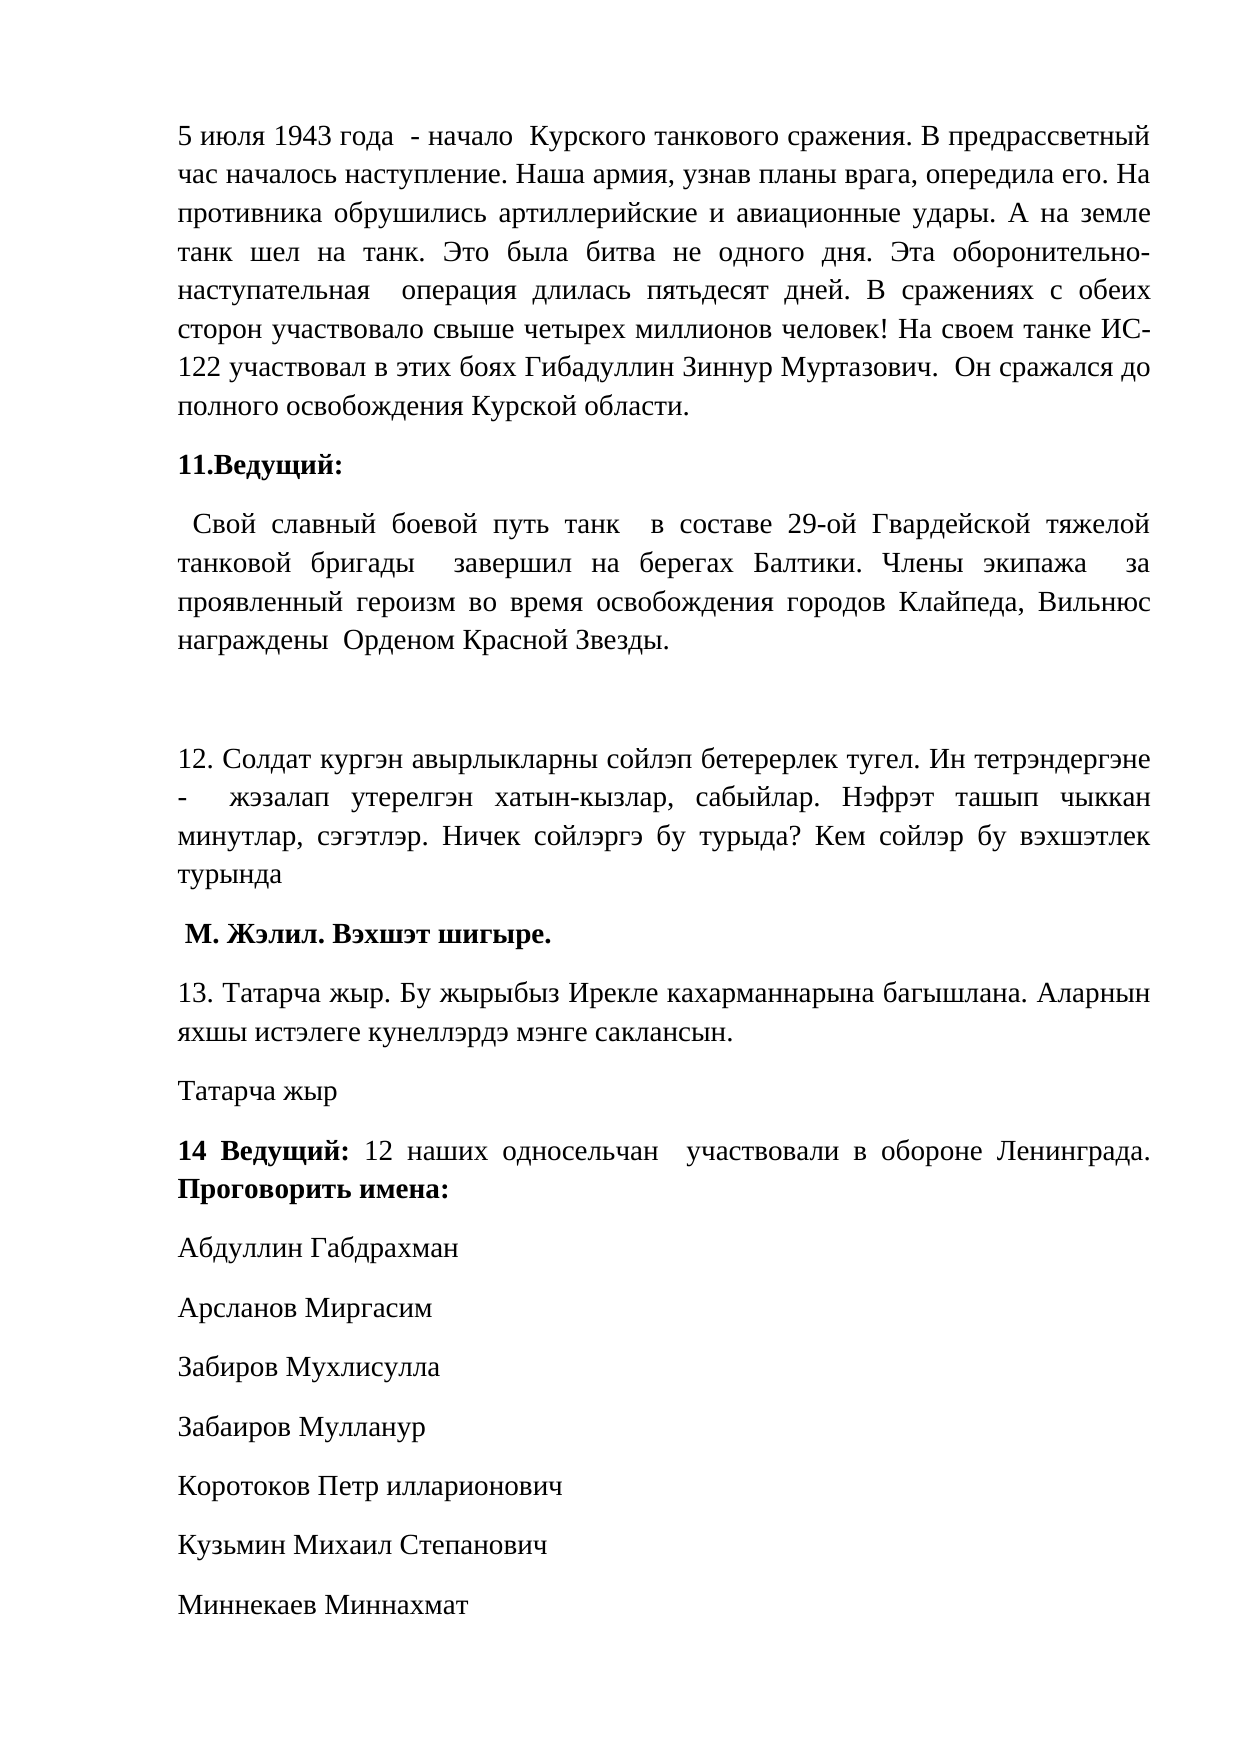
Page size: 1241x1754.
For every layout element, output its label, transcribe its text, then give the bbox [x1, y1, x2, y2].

text Кузьмин Михаил Степанович [177, 1527, 1152, 1561]
text 13. Татарча жыр. Бу жырыбыз Ирекле кахарманнарына багышлана. Аларнын яхшы истэлеге кунеллэрдэ мэнге саклансын. [177, 975, 1152, 1047]
text М. Жэлил. Вэхшэт шигыре. [177, 916, 1152, 949]
text Коротоков Петр илларионович [177, 1468, 1152, 1502]
text Абдуллин Габдрахман [177, 1231, 1152, 1264]
text 11.Ведущий: [177, 447, 1152, 481]
text 12. Солдат кургэн авырлыкларны сойлэп бетерерлек тугел. Ин тетрэндергэне - жэзалап утерелгэн хатын-кызлар, сабыйлар. Нэфрэт ташып чыккан минутлар, сэгэтлэр. Ничек сойлэргэ бу турыда? Кем сойлэр бу вэхшэтлек турында [177, 741, 1152, 890]
text Свой славный боевой путь танк в составе 29-ой Гвардейской тяжелой танковой бригады завершил на берегах Балтики. Члены экипажа за проявленный героизм во время освобождения городов Клайпеда, Вильнюс награждены Орденом Красной Звезды. [177, 507, 1152, 656]
text Татарча жыр [177, 1073, 1152, 1107]
text Миннекаев Миннахмат [177, 1587, 1152, 1620]
text Забаиров Мулланур [177, 1409, 1152, 1442]
text Забиров Мухлисулла [177, 1349, 1152, 1383]
text Арсланов Миргасим [177, 1290, 1152, 1323]
text 5 июля 1943 года - начало Курского танкового сражения. В предрассветный час началось наступление. Наша армия, узнав планы врага, опередила его. На противника обрушились артиллерийские и авиационные удары. А на земле танк шел на танк. Это была битва не одного дня. Эта оборонительно-наступательная операция длилась пятьдесят дней. В сражениях с обеих сторон участвовало свыше четырех миллионов человек! На своем танке ИС-122 участвовал в этих боях Гибадуллин Зиннур Муртазович. Он сражался до полного освобождения Курской области. [177, 118, 1152, 421]
text 14 Ведущий: 12 наших односельчан участвовали в обороне Ленинграда. Проговорить имена: [177, 1133, 1152, 1205]
